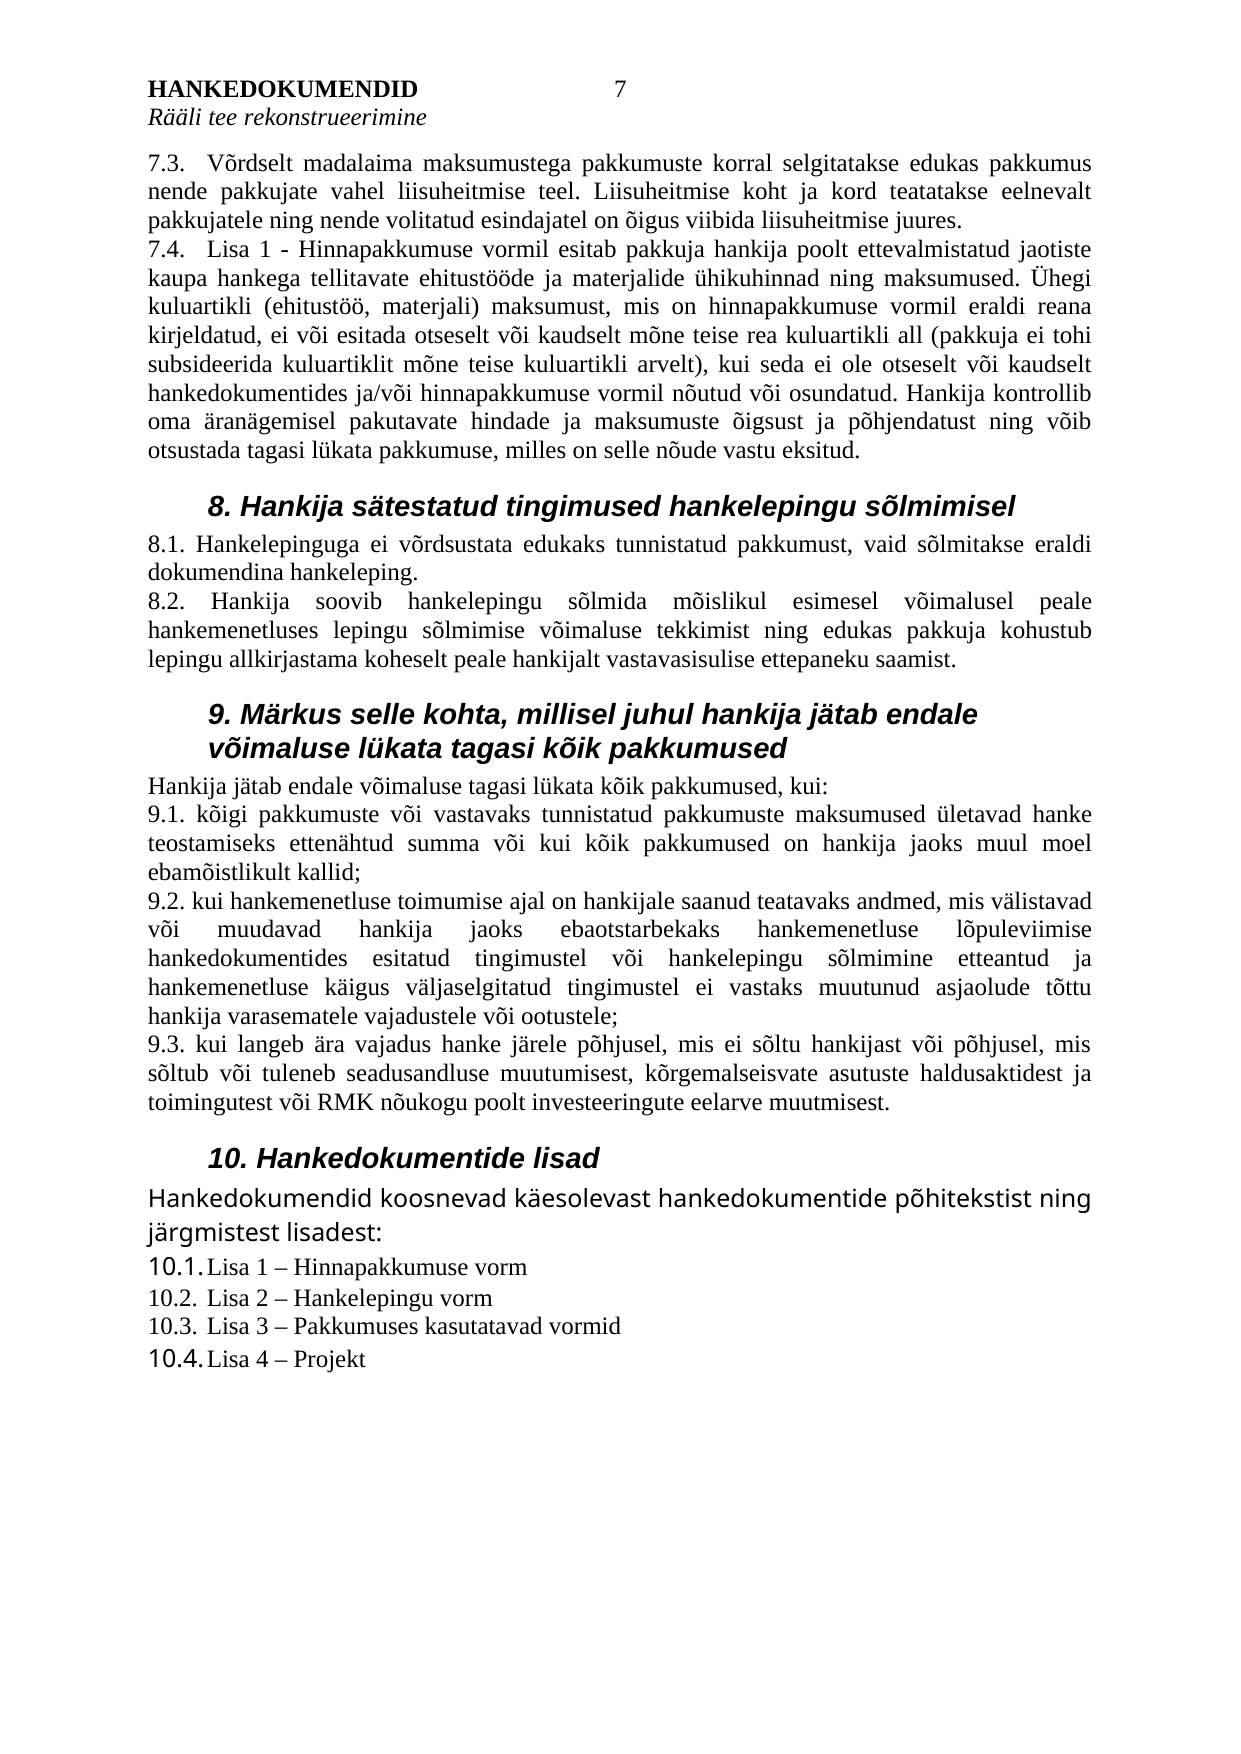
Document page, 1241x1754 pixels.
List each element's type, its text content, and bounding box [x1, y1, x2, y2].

text 9.1. kõigi pakkumuste või vastavaks tunnistatud pakkumuste maksumused ületavad hanke teostamiseks ettenähtud summa või kui kõik pakkumused on hankija jaoks muul moel ebamõistlikult kallid; [148, 799, 1093, 886]
subtitle 9. Märkus selle kohta, millisel juhul hankija jätab endale võimaluse lükata tagasi kõik pakkumused [148, 697, 1093, 764]
text 9.2. kui hankemenetluse toimumise ajal on hankijale saanud teatavaks andmed, mis välistavad või muudavad hankija jaoks ebaotstarbekaks hankemenetluse lõpuleviimise hankedokumentides esitatud tingimustel või hankelepingu sõlmimine etteantud ja hankemenetluse käigus väljaselgitatud tingimustel ei vastaks muutunud asjaolude tõttu hankija varasematele vajadustele või ootustele; [148, 886, 1093, 1029]
text 8.2. Hankija soovib hankelepingu sõlmida mõislikul esimesel võimalusel peale hankemenetluses lepingu sõlmimise võimaluse tekkimist ning edukas pakkuja kohustub lepingu allkirjastama koheselt peale hankijalt vastavasisulise ettepaneku saamist. [148, 586, 1093, 672]
text 9.3. kui langeb ära vajadus hanke järele põhjusel, mis ei sõltu hankijast või põhjusel, mis sõltub või tuleneb seadusandluse muutumisest, kõrgemalseisvate asutuste haldusaktidest ja toimingutest või RMK nõukogu poolt investeeringute eelarve muutmisest. [148, 1029, 1093, 1116]
text 7.4. Lisa 1 - Hinnapakkumuse vormil esitab pakkuja hankija poolt ettevalmistatud jaotiste kaupa hankega tellitavate ehitustööde ja materjalide ühikuhinnad ning maksumused. Ühegi kuluartikli (ehitustöö, materjali) maksumust, mis on hinnapakkumuse vormil eraldi reana kirjeldatud, ei või esitada otseselt või kaudselt mõne teise rea kuluartikli all (pakkuja ei tohi subsideerida kuluartiklit mõne teise kuluartikli arvelt), kui seda ei ole otseselt või kaudselt hankedokumentides ja/või hinnapakkumuse vormil nõutud või osundatud. Hankija kontrollib oma äranägemisel pakutavate hindade ja maksumuste õigsust ja põhjendatust ning võib otsustada tagasi lükata pakkumuse, milles on selle nõude vastu eksitud. [148, 234, 1093, 464]
text 10.1. Lisa 1 – Hinnapakkumuse vorm [148, 1249, 1093, 1283]
subtitle 8. Hankija sätestatud tingimused hankelepingu sõlmimisel [148, 489, 1093, 522]
text 7.3. Võrdselt madalaima maksumustega pakkumuste korral selgitatakse edukas pakkumus nende pakkujate vahel liisuheitmise teel. Liisuheitmise koht ja kord teatatakse eelnevalt pakkujatele ning nende volitatud esindajatel on õigus viibida liisuheitmise juures. [148, 148, 1093, 234]
text Hankedokumendid koosnevad käesolevast hankedokumentide põhitekstist ning järgmistest lisadest: [148, 1181, 1093, 1249]
text 10.3. Lisa 3 – Pakkumuses kasutatavad vormid [148, 1311, 1093, 1340]
text 10.2. Lisa 2 – Hankelepingu vorm [148, 1283, 1093, 1311]
text Hankija jätab endale võimaluse tagasi lükata kõik pakkumused, kui: [148, 771, 1093, 799]
text 10.4. Lisa 4 – Projekt [148, 1340, 1093, 1374]
subtitle 10. Hankedokumentide lisad [148, 1141, 1093, 1174]
text 8.1. Hankelepinguga ei võrdsustata edukaks tunnistatud pakkumust, vaid sõlmitakse eraldi dokumendina hankeleping. [148, 529, 1093, 586]
